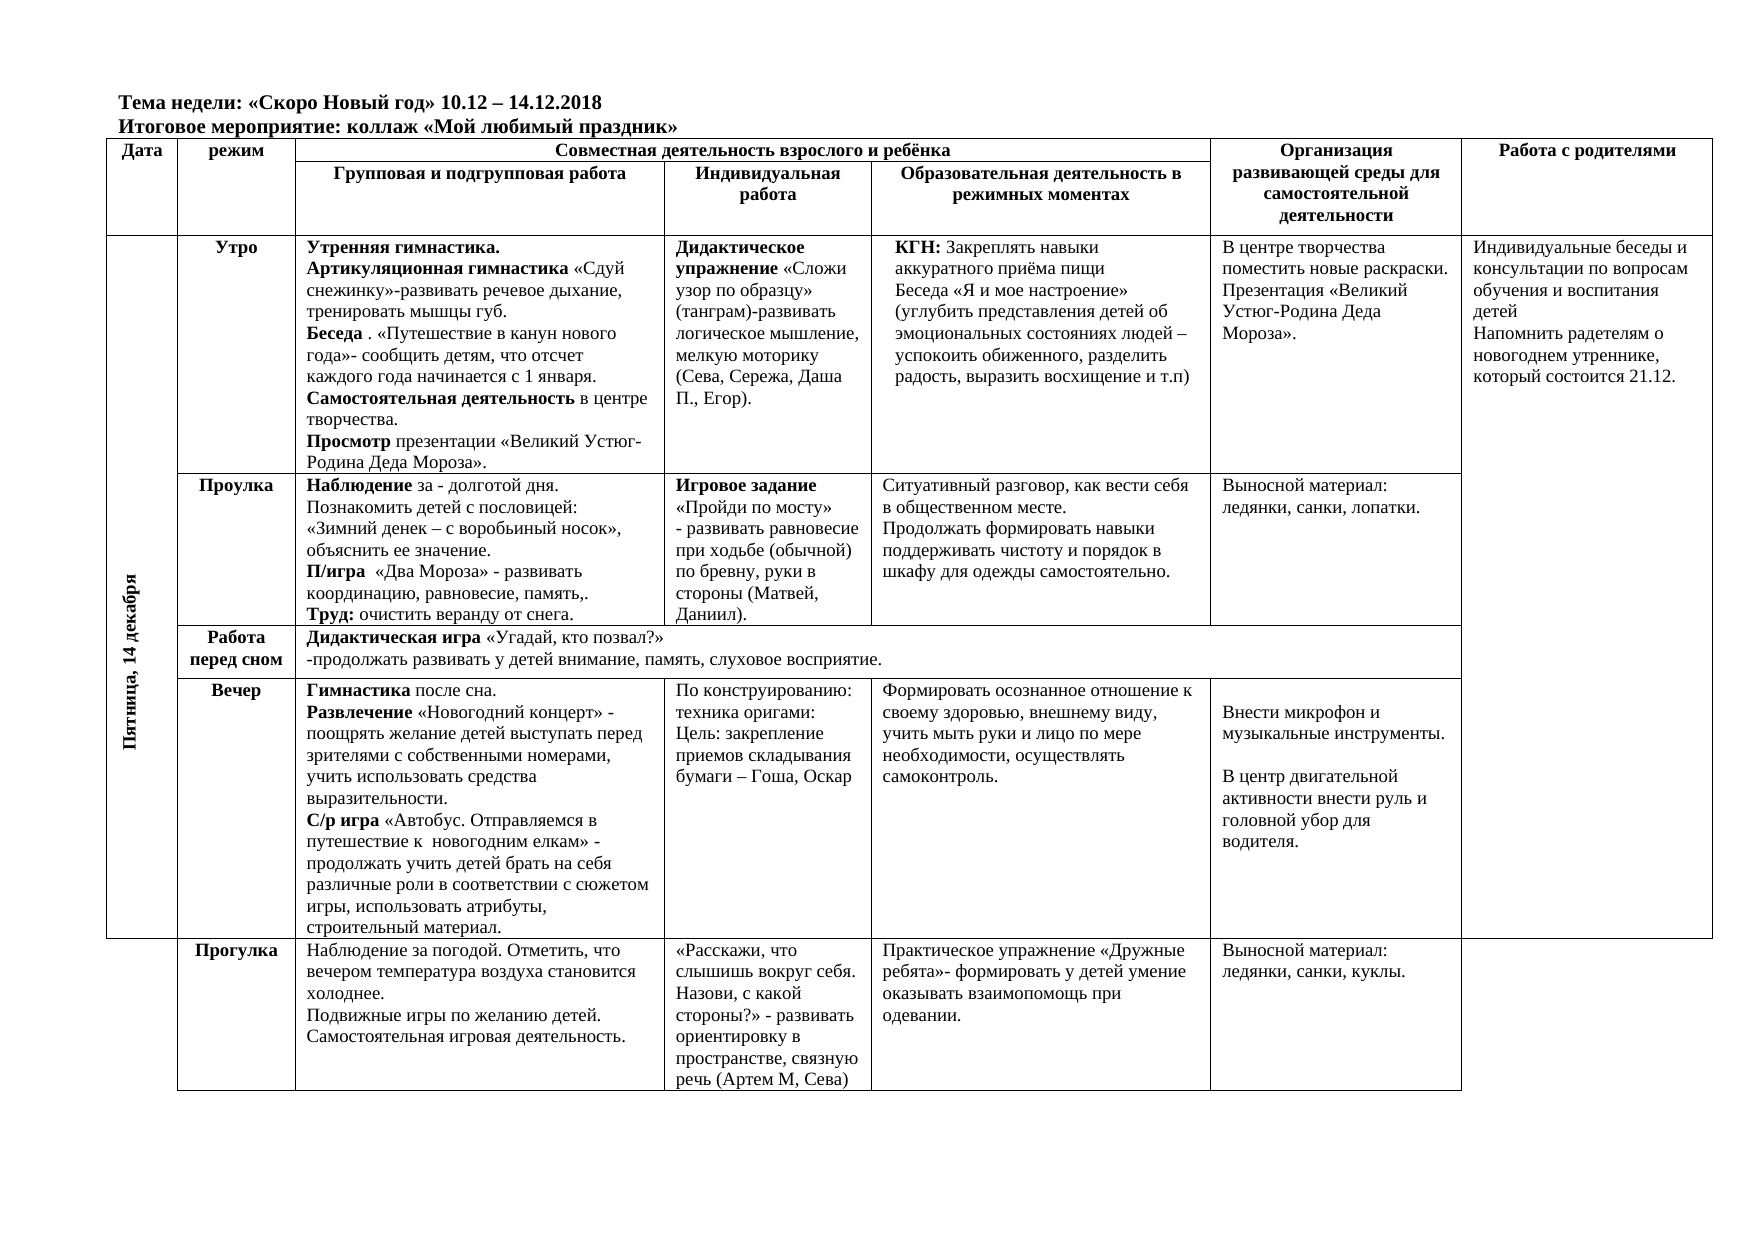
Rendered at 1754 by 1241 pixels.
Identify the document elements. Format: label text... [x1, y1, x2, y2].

table_cell Внести микрофон и музыкальные инструменты. В центр двигательной активности внести руль и головной убор для водителя. [1211, 679, 1461, 938]
table_cell Наблюдение за - долготой дня. Познакомить детей с пословицей: «Зимний денек – с воробьиный носок», объяснить ее значение. П/игра «Два Мороза» - развивать координацию, равновесие, память,. Труд: очистить веранду от снега. [296, 474, 664, 625]
table_header режим [178, 139, 295, 235]
table_cell «Расскажи, что слышишь вокруг себя. Назови, с какой стороны?» - развивать ориентировку в пространстве, связную речь (Артем М, Сева) [665, 939, 871, 1090]
table_cell КГН: Закреплять навыки аккуратного приёма пищи Беседа «Я и мое настроение» (углубить представления детей об эмоциональных состояниях людей – успокоить обиженного, разделить радость, выразить восхищение и т.п) [872, 236, 1210, 473]
table_cell Индивидуальные беседы и консультации по вопросам обучения и воспитания детей Напомнить радетелям о новогоднем утреннике, который состоится 21.12. [1462, 236, 1712, 938]
table_cell В центре творчества поместить новые раскраски. Презентация «Великий Устюг-Родина Деда Мороза». [1211, 236, 1461, 473]
table_cell Дидактическое упражнение «Сложи узор по образцу» (танграм)-развивать логическое мышление, мелкую моторику (Сева, Сережа, Даша П., Егор). [665, 236, 871, 473]
table_cell Дидактическая игра «Угадай, кто позвал?» -продолжать развивать у детей внимание, память, слуховое восприятие. [296, 626, 1461, 678]
table_header Совместная деятельность взрослого и ребёнка [296, 139, 1210, 161]
table_cell Утро [178, 236, 295, 473]
table_cell Утренняя гимнастика. Артикуляционная гимнастика «Сдуй снежинку»-развивать речевое дыхание, тренировать мышцы губ. Беседа . «Путешествие в канун нового года»- сообщить детям, что отсчет каждого года начинается с 1 января. Самостоятельная деятельность в центре творчества. Просмотр презентации «Великий Устюг-Родина Деда Мороза». [296, 236, 664, 473]
table_cell По конструированию: техника оригами: Цель: закрепление приемов складывания бумаги – Гоша, Оскар [665, 679, 871, 938]
table_cell Выносной материал: ледянки, санки, лопатки. [1211, 474, 1461, 625]
table_cell Проулка [178, 474, 295, 625]
table_cell Выносной материал: ледянки, санки, куклы. [1211, 939, 1461, 1090]
table_cell Формировать осознанное отношение к своему здоровью, внешнему виду, учить мыть руки и лицо по мере необходимости, осуществлять самоконтроль. [872, 679, 1210, 938]
table_header Дата [107, 139, 177, 235]
text Тема недели: «Скоро Новый год» 10.12 – 14.12.2018 [118, 90, 1636, 114]
table_cell Прогулка [178, 939, 295, 1090]
table_cell Работа перед сном [178, 626, 295, 678]
text Итоговое мероприятие: коллаж «Мой любимый праздник» [118, 114, 1636, 138]
table_cell Пятница, 14 декабря [107, 236, 177, 938]
table_cell Практическое упражнение «Дружные ребята»- формировать у детей умение оказывать взаимопомощь при одевании. [872, 939, 1210, 1090]
table_cell Образовательная деятельность в режимных моментах [872, 162, 1210, 235]
table_cell Индивидуальная работа [665, 162, 871, 235]
table_header Работа с родителями [1462, 139, 1712, 235]
table_cell Групповая и подгрупповая работа [296, 162, 664, 235]
table_cell Гимнастика после сна. Развлечение «Новогодний концерт» - поощрять желание детей выступать перед зрителями с собственными номерами, учить использовать средства выразительности. С/р игра «Автобус. Отправляемся в путешествие к новогодним елкам» - продолжать учить детей брать на себя различные роли в соответствии с сюжетом игры, использовать атрибуты, строительный материал. [296, 679, 664, 938]
table_cell Ситуативный разговор, как вести себя в общественном месте. Продолжать формировать навыки поддерживать чистоту и порядок в шкафу для одежды самостоятельно. [872, 474, 1210, 625]
table_cell Наблюдение за погодой. Отметить, что вечером температура воздуха становится холоднее. Подвижные игры по желанию детей. Самостоятельная игровая деятельность. [296, 939, 664, 1090]
table_cell Вечер [178, 679, 295, 938]
table_cell Игровое задание «Пройди по мосту» - развивать равновесие при ходьбе (обычной) по бревну, руки в стороны (Матвей, Даниил). [665, 474, 871, 625]
table_header Организация развивающей среды для самостоятельной деятельности [1211, 139, 1461, 235]
